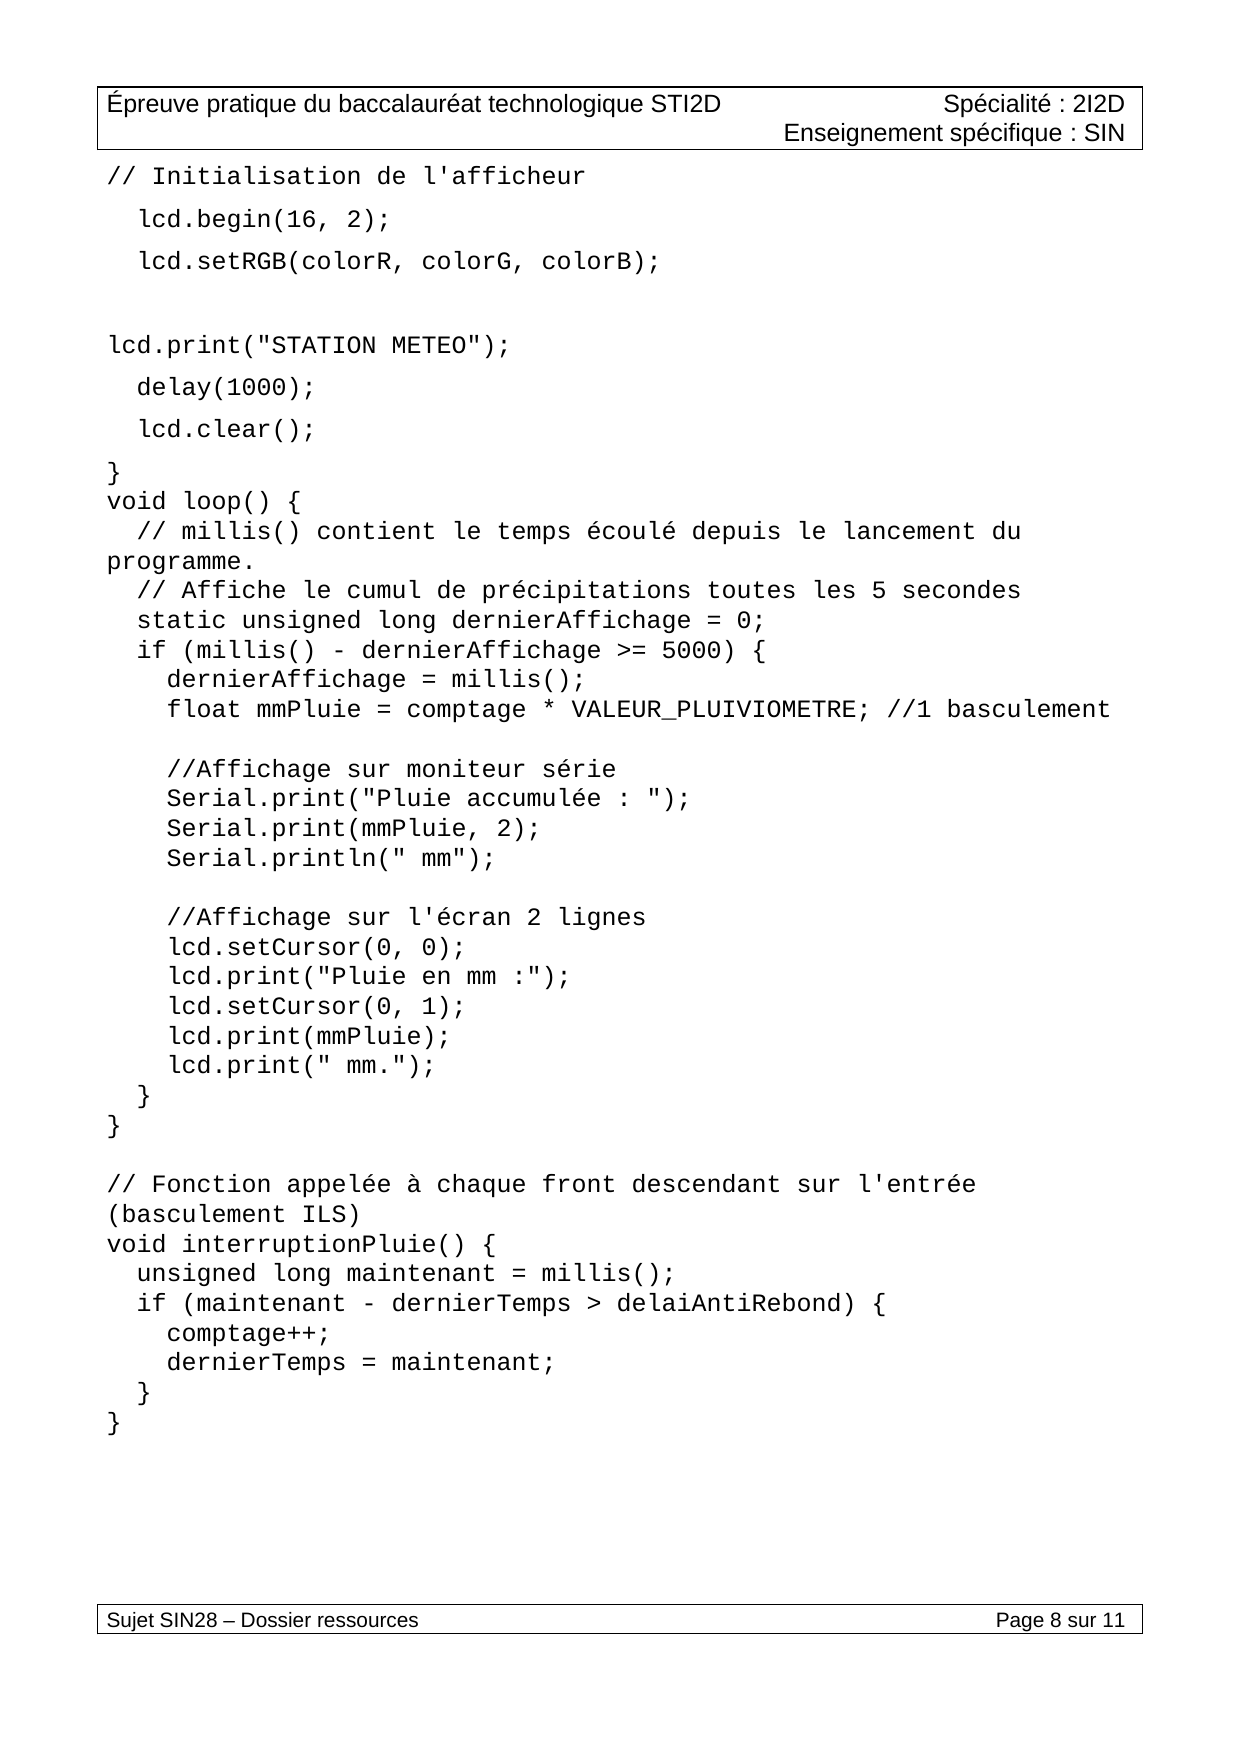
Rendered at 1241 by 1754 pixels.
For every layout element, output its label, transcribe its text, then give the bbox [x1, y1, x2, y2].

text // millis() contient le temps écoulé depuis le lancement du programme. [106, 517, 1134, 577]
text static unsigned long dernierAffichage = 0; [106, 606, 1134, 636]
text lcd.print("Pluie en mm :"); [106, 963, 1134, 992]
text } [106, 1378, 1134, 1408]
text Serial.print(mmPluie, 2); [106, 814, 1134, 844]
text lcd.setCursor(0, 1); [106, 992, 1134, 1022]
text void interruptionPluie() { [106, 1230, 1134, 1259]
text Serial.println(" mm"); [106, 844, 1134, 873]
text lcd.print(" mm."); [106, 1052, 1134, 1081]
text dernierAffichage = millis(); [106, 666, 1134, 695]
text // Initialisation de l'afficheur [106, 163, 1134, 192]
text // Fonction appelée à chaque front descendant sur l'entrée (basculement ILS) [106, 1170, 1134, 1230]
text } [106, 1081, 1134, 1111]
text unsigned long maintenant = millis(); [106, 1259, 1134, 1289]
text // Affiche le cumul de précipitations toutes les 5 secondes [106, 577, 1134, 606]
text lcd.clear(); [106, 416, 1134, 445]
text lcd.setCursor(0, 0); [106, 933, 1134, 963]
text lcd.setRGB(colorR, colorG, colorB); [106, 247, 1134, 277]
text if (maintenant - dernierTemps > delaiAntiRebond) { [106, 1289, 1134, 1319]
text } [106, 1111, 1134, 1141]
text void loop() { [106, 488, 1134, 517]
text //Affichage sur l'écran 2 lignes [106, 903, 1134, 933]
text dernierTemps = maintenant; [106, 1348, 1134, 1378]
text comptage++; [106, 1319, 1134, 1348]
text } [106, 1408, 1134, 1438]
text } [106, 458, 1134, 488]
text lcd.begin(16, 2); [106, 205, 1134, 234]
text float mmPluie = comptage * VALEUR_PLUIVIOMETRE; //1 basculement [106, 695, 1134, 725]
text lcd.print(mmPluie); [106, 1022, 1134, 1052]
text if (millis() - dernierAffichage >= 5000) { [106, 636, 1134, 666]
text delay(1000); [106, 373, 1134, 403]
text Serial.print("Pluie accumulée : "); [106, 784, 1134, 814]
text lcd.print("STATION METEO"); [106, 331, 1134, 361]
text //Affichage sur moniteur série [106, 755, 1134, 784]
